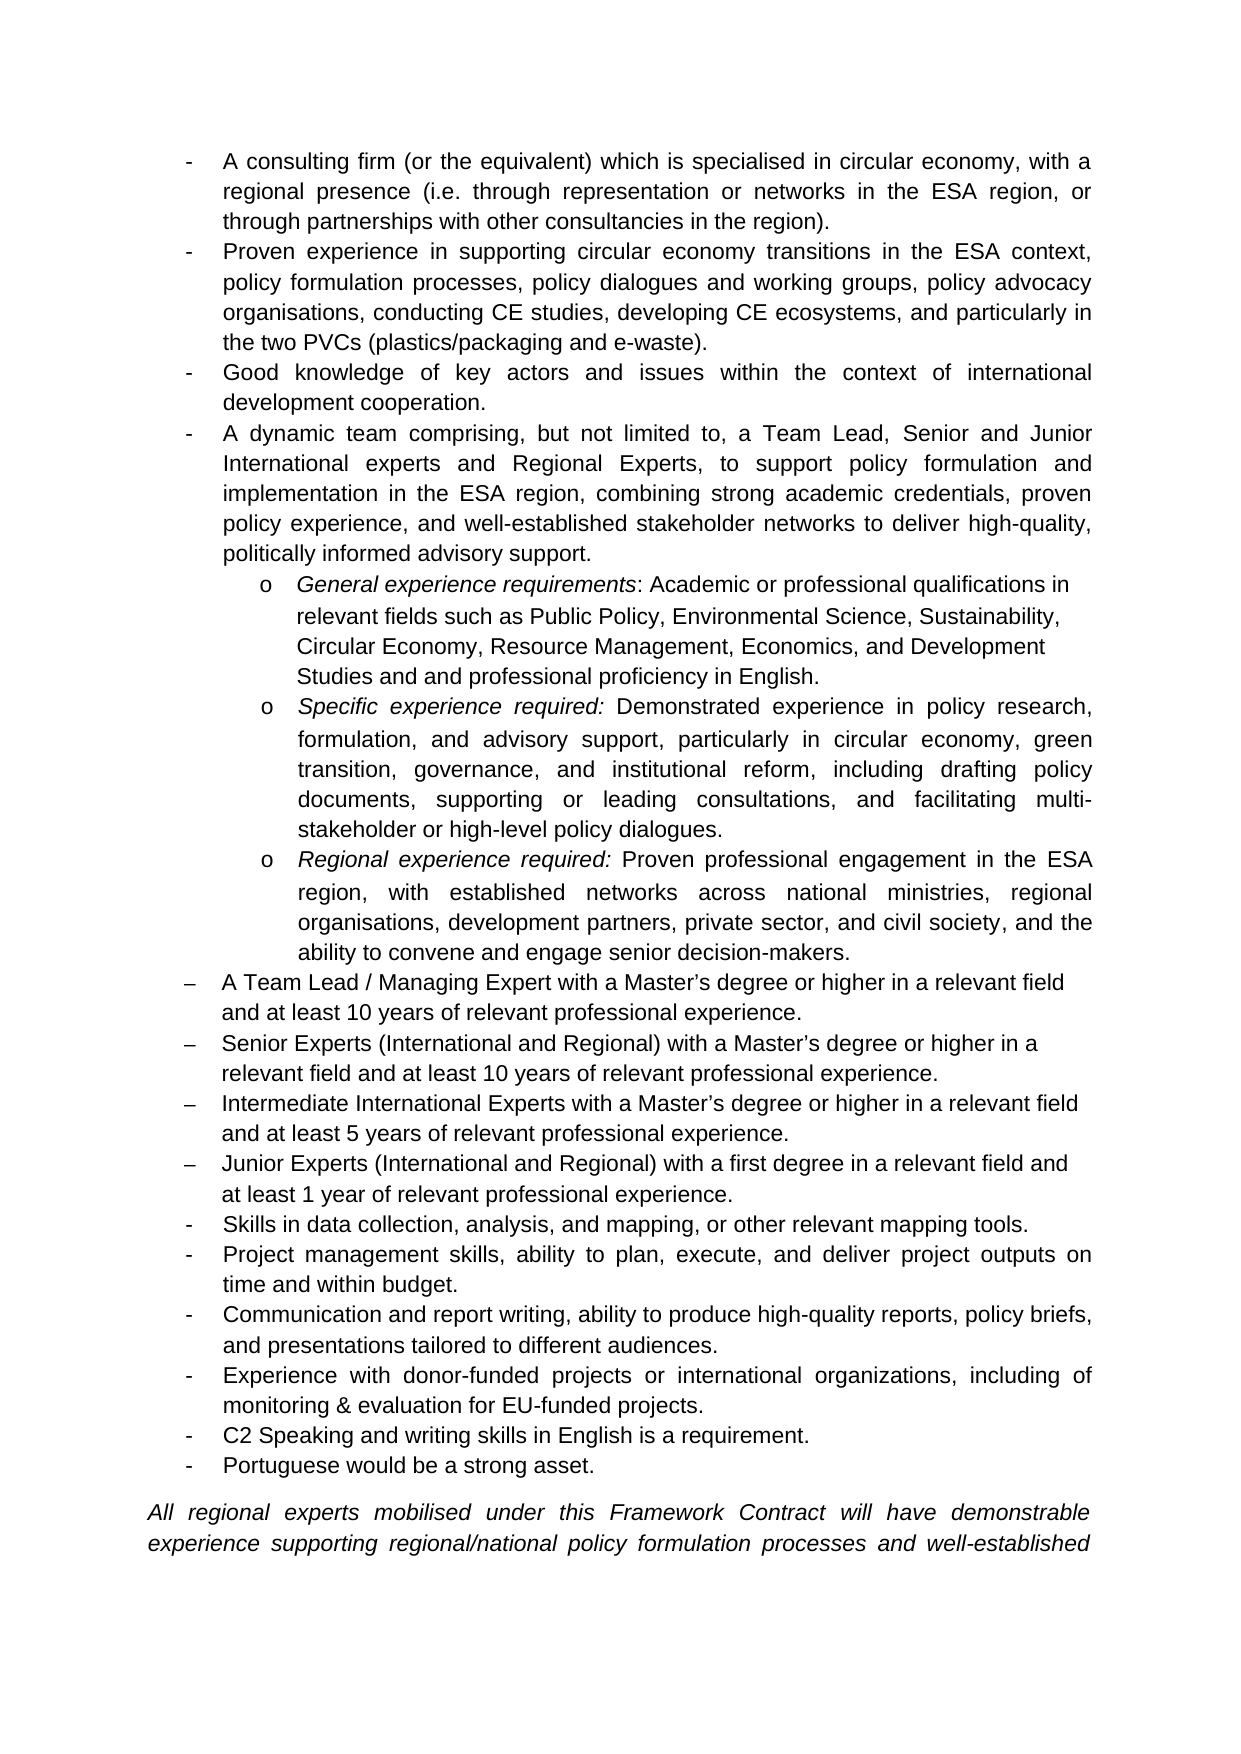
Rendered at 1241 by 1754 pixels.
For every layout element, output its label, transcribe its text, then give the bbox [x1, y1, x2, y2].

list Good knowledge of key actors and issues within the context of international development cooperation. [185, 359, 1093, 416]
list Senior Experts (International and Regional) with a Master’s degree or higher in a relevant field and at least 10 years of relevant professional experience. [184, 1029, 1093, 1086]
list Project management skills, ability to plan, execute, and deliver project outputs on time and within budget. [185, 1241, 1093, 1298]
list A consulting firm (or the equivalent) which is specialised in circular economy, with a regional presence (i.e. through representation or networks in the ESA region, or through partnerships with other consultancies in the region). [185, 148, 1093, 234]
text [148, 1499, 1093, 1556]
list Proven experience in supporting circular economy transitions in the ESA context, policy formulation processes, policy dialogues and working groups, policy advocacy organisations, conducting CE studies, developing CE ecosystems, and particularly in the two PVCs (plastics/packaging and e-waste). [185, 238, 1093, 355]
list Experience with donor-funded projects or international organizations, including of monitoring & evaluation for EU-funded projects. [185, 1362, 1093, 1418]
list General experience requirements: Academic or professional qualifications in relevant fields such as Public Policy, Environmental Science, Sustainability, Circular Economy, Resource Management, Economics, and Development Studies and and professional proficiency in English. [259, 571, 1093, 689]
list Regional experience required: Proven professional engagement in the ESA region, with established networks across national ministries, regional organisations, development partners, private sector, and civil society, and the ability to convene and engage senior decision-makers. [260, 846, 1093, 965]
list A dynamic team comprising, but not limited to, a Team Lead, Senior and Junior International experts and Regional Experts, to support policy formulation and implementation in the ESA region, combining strong academic credentials, proven policy experience, and well-established stakeholder networks to deliver high-quality, politically informed advisory support. [185, 419, 1093, 567]
list Communication and report writing, ability to produce high-quality reports, policy briefs, and presentations tailored to different audiences. [185, 1301, 1093, 1358]
list Portuguese would be a strong asset. [185, 1452, 1093, 1479]
list Skills in data collection, analysis, and mapping, or other relevant mapping tools. [185, 1211, 1093, 1237]
list Junior Experts (International and Regional) with a first degree in a relevant field and at least 1 year of relevant professional experience. [184, 1150, 1093, 1207]
list A Team Lead / Managing Expert with a Master’s degree or higher in a relevant field and at least 10 years of relevant professional experience. [184, 969, 1093, 1026]
list Intermediate International Experts with a Master’s degree or higher in a relevant field and at least 5 years of relevant professional experience. [184, 1090, 1093, 1147]
list C2 Speaking and writing skills in English is a requirement. [185, 1422, 1093, 1449]
list Specific experience required: Demonstrated experience in policy research, formulation, and advisory support, particularly in circular economy, green transition, governance, and institutional reform, including drafting policy documents, supporting or leading consultations, and facilitating multi-stakeholder or high-level policy dialogues. [260, 693, 1093, 842]
